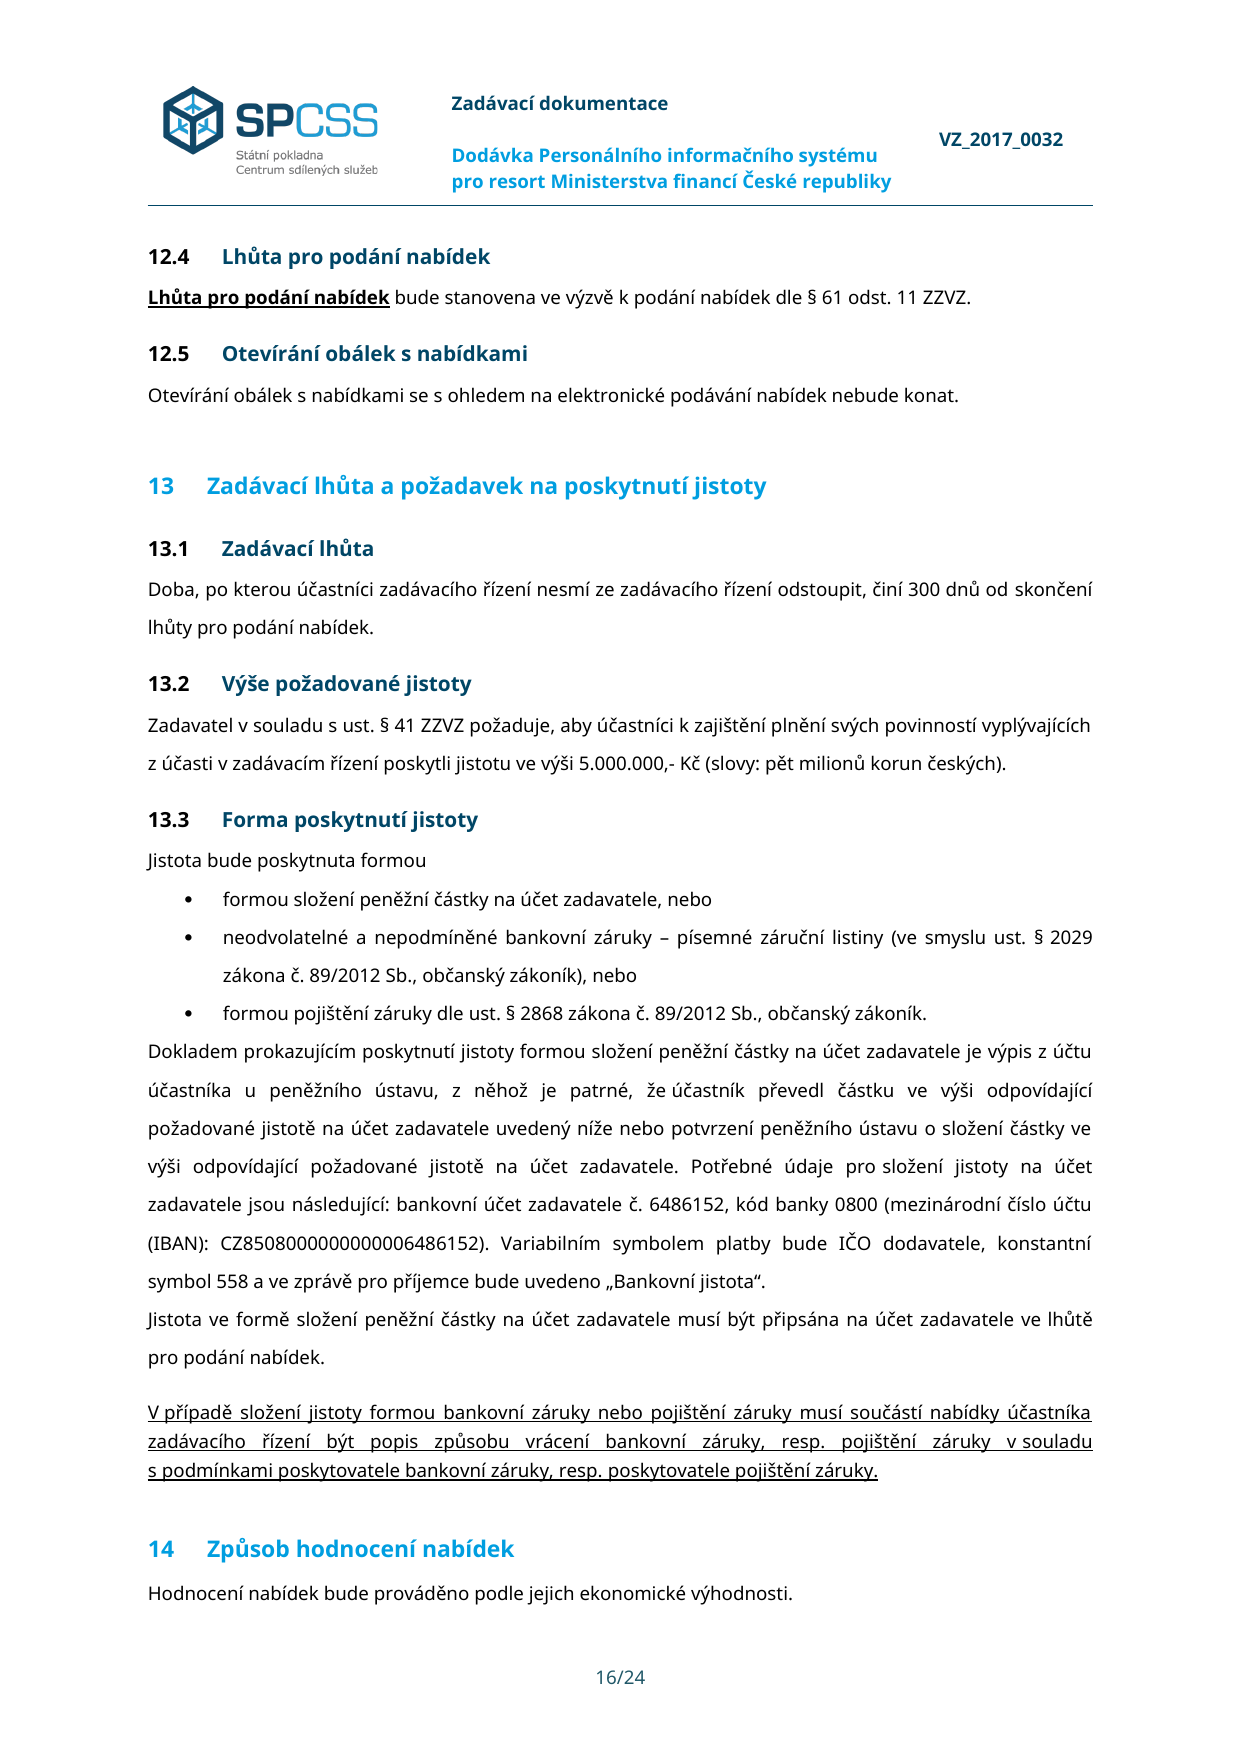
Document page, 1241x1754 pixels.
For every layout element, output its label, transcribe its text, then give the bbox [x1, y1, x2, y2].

list formou pojištění záruky dle ust. § 2868 zákona č. 89/2012 Sb., občanský zákoník. [185, 1001, 1092, 1026]
subtitle Zadávací lhůta a požadavek na poskytnutí jistoty [148, 470, 1092, 501]
text Zadavatel v souladu s ust. § 41 ZZVZ požaduje, aby účastníci k zajištění plnění svých povinností vyplývajících z účasti v zadávacím řízení poskytli jistotu ve výši 5.000.000,- Kč (slovy: pět milionů korun českých). [148, 712, 1092, 776]
subtitle Způsob hodnocení nabídek [148, 1533, 1092, 1564]
text Otevírání obálek s nabídkami se s ohledem na elektronické podávání nabídek nebude konat. [148, 382, 1092, 407]
subtitle Lhůta pro podání nabídek [148, 242, 1092, 270]
text Lhůta pro podání nabídek bude stanovena ve výzvě k podání nabídek dle § 61 odst. 11 ZZVZ. [148, 284, 1092, 310]
subtitle Otevírání obálek s nabídkami [148, 339, 1092, 368]
text Doba, po kterou účastníci zadávacího řízení nesmí ze zadávacího řízení odstoupit, činí 300 dnů od skončení lhůty pro podání nabídek. [148, 576, 1092, 640]
text V případě složení jistoty formou bankovní záruky nebo pojištění záruky musí součástí nabídky účastníka zadávacího řízení být popis způsobu vrácení bankovní záruky, resp. pojištění záruky v souladu s podmínkami poskytovatele bankovní záruky, resp. poskytovatele pojištění záruky. [148, 1395, 1092, 1421]
text V případě složení jistoty formou bankovní záruky nebo pojištění záruky musí součástí nabídky účastníka zadávacího řízení být popis způsobu vrácení bankovní záruky, resp. pojištění záruky v souladu s podmínkami poskytovatele bankovní záruky, resp. poskytovatele pojištění záruky. [148, 1451, 1092, 1483]
subtitle Forma poskytnutí jistoty [148, 805, 1092, 833]
text Jistota bude poskytnuta formou [148, 848, 1092, 873]
text Hodnocení nabídek bude prováděno podle jejich ekonomické výhodnosti. [148, 1580, 1092, 1605]
list neodvolatelné a nepodmíněné bankovní záruky – písemné záruční listiny (ve smyslu ust. § 2029 zákona č. 89/2012 Sb., občanský zákoník), nebo [185, 924, 1092, 988]
text V případě složení jistoty formou bankovní záruky nebo pojištění záruky musí součástí nabídky účastníka zadávacího řízení být popis způsobu vrácení bankovní záruky, resp. pojištění záruky v souladu s podmínkami poskytovatele bankovní záruky, resp. poskytovatele pojištění záruky. [148, 1422, 1092, 1450]
text Jistota ve formě složení peněžní částky na účet zadavatele musí být připsána na účet zadavatele ve lhůtě pro podání nabídek. [148, 1306, 1092, 1370]
list formou složení peněžní částky na účet zadavatele, nebo [185, 886, 1092, 911]
text Dokladem prokazujícím poskytnutí jistoty formou složení peněžní částky na účet zadavatele je výpis z účtu účastníka u peněžního ústavu, z něhož je patrné, že účastník převedl částku ve výši odpovídající požadované jistotě na účet zadavatele uvedený níže nebo potvrzení peněžního ústavu o složení částky ve výši odpovídající požadované jistotě na účet zadavatele. Potřebné údaje pro složení jistoty na účet zadavatele jsou následující: bankovní účet zadavatele č. 6486152, kód banky 0800 (mezinárodní číslo účtu (IBAN): CZ8508000000000006486152). Variabilním symbolem platby bude IČO dodavatele, konstantní symbol 558 a ve zprávě pro příjemce bude uvedeno „Bankovní jistota“. [148, 1039, 1092, 1294]
subtitle Zadávací lhůta [148, 534, 1092, 562]
subtitle Výše požadované jistoty [148, 669, 1092, 698]
picture [163, 86, 378, 176]
